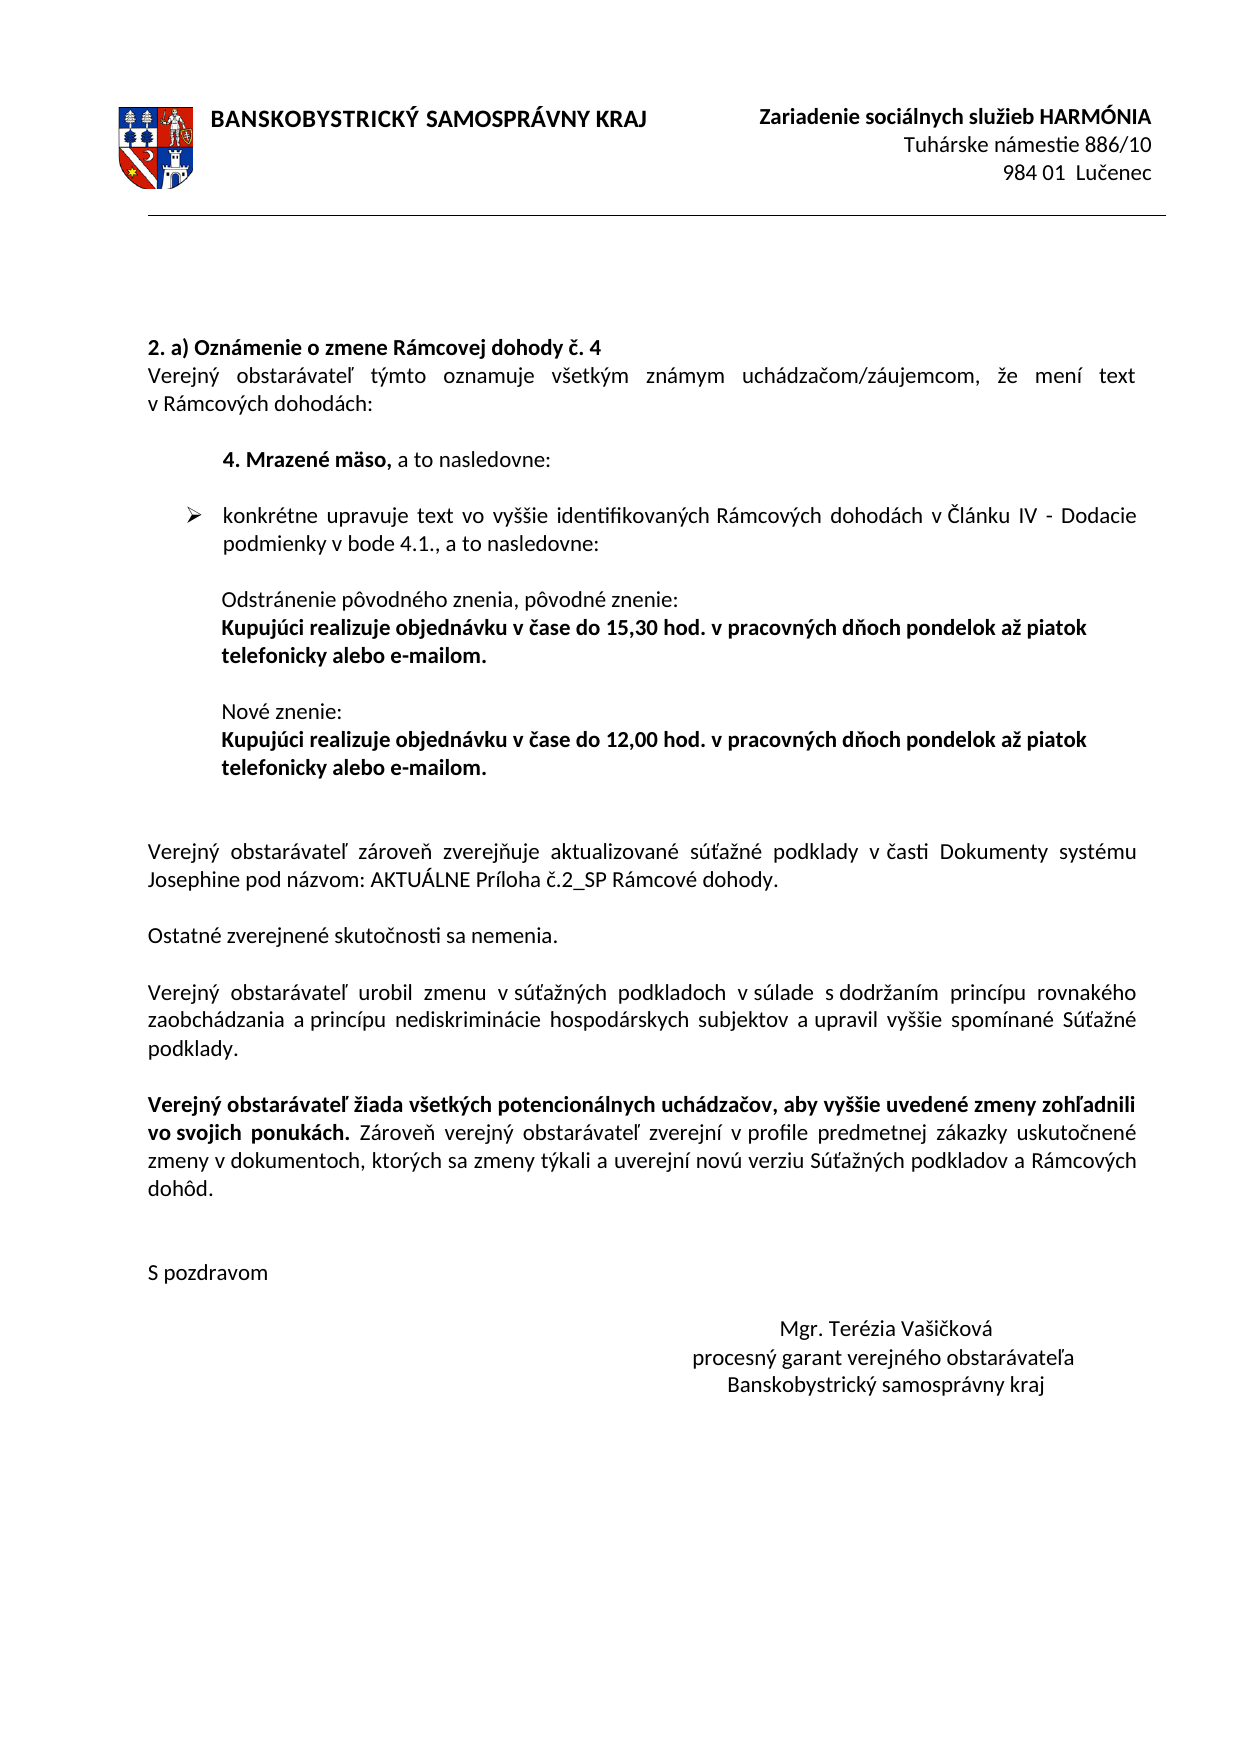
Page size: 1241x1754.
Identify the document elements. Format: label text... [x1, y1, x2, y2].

text Kupujúci realizuje objednávku v čase do 15,30 hod. v pracovných dňoch pondelok až piatok telefonicky alebo e-mailom. [221, 613, 1137, 669]
text S pozdravom [148, 1258, 1137, 1314]
text Verejný obstarávateľ urobil zmenu v súťažných podkladoch v súlade s dodržaním princípu rovnakého zaobchádzania a princípu nediskriminácie hospodárskych subjektov a upravil vyššie spomínané Súťažné podklady. [148, 978, 1137, 1062]
text Kupujúci realizuje objednávku v čase do 12,00 hod. v pracovných dňoch pondelok až piatok telefonicky alebo e-mailom. [221, 725, 1137, 781]
text Mgr. Terézia Vašičková [148, 1314, 1137, 1343]
list 4. Mrazené mäso, a to nasledovne: [223, 445, 1137, 473]
text Ostatné zverejnené skutočnosti sa nemenia. [148, 922, 1137, 949]
text Nové znenie: [221, 697, 1137, 725]
text Verejný obstarávateľ týmto oznamuje všetkým známym uchádzačom/záujemcom, že mení text v Rámcových dohodách: [148, 361, 1137, 417]
text Verejný obstarávateľ žiada všetkých potencionálnych uchádzačov, aby vyššie uvedené zmeny zohľadnili vo svojich ponukách. Zároveň verejný obstarávateľ zverejní v profile predmetnej zákazky uskutočnené zmeny v dokumentoch, ktorých sa zmeny týkali a uverejní novú verziu Súťažných podkladov a Rámcových dohôd. [148, 1090, 1137, 1202]
text Banskobystrický samosprávny kraj [148, 1371, 1137, 1399]
text Odstránenie pôvodného znenia, pôvodné znenie: [221, 585, 1137, 613]
text procesný garant verejného obstarávateľa [148, 1343, 1137, 1371]
list konkrétne upravuje text vo vyššie identifikovaných Rámcových dohodách v Článku IV - Dodacie podmienky v bode 4.1., a to nasledovne: [185, 501, 1137, 557]
picture [117, 107, 193, 189]
text Verejný obstarávateľ zároveň zverejňuje aktualizované súťažné podklady v časti Dokumenty systému Josephine pod názvom: AKTUÁLNE Príloha č.2_SP Rámcové dohody. [148, 837, 1137, 893]
text 2. a) Oznámenie o zmene Rámcovej dohody č. 4 [148, 333, 1137, 361]
